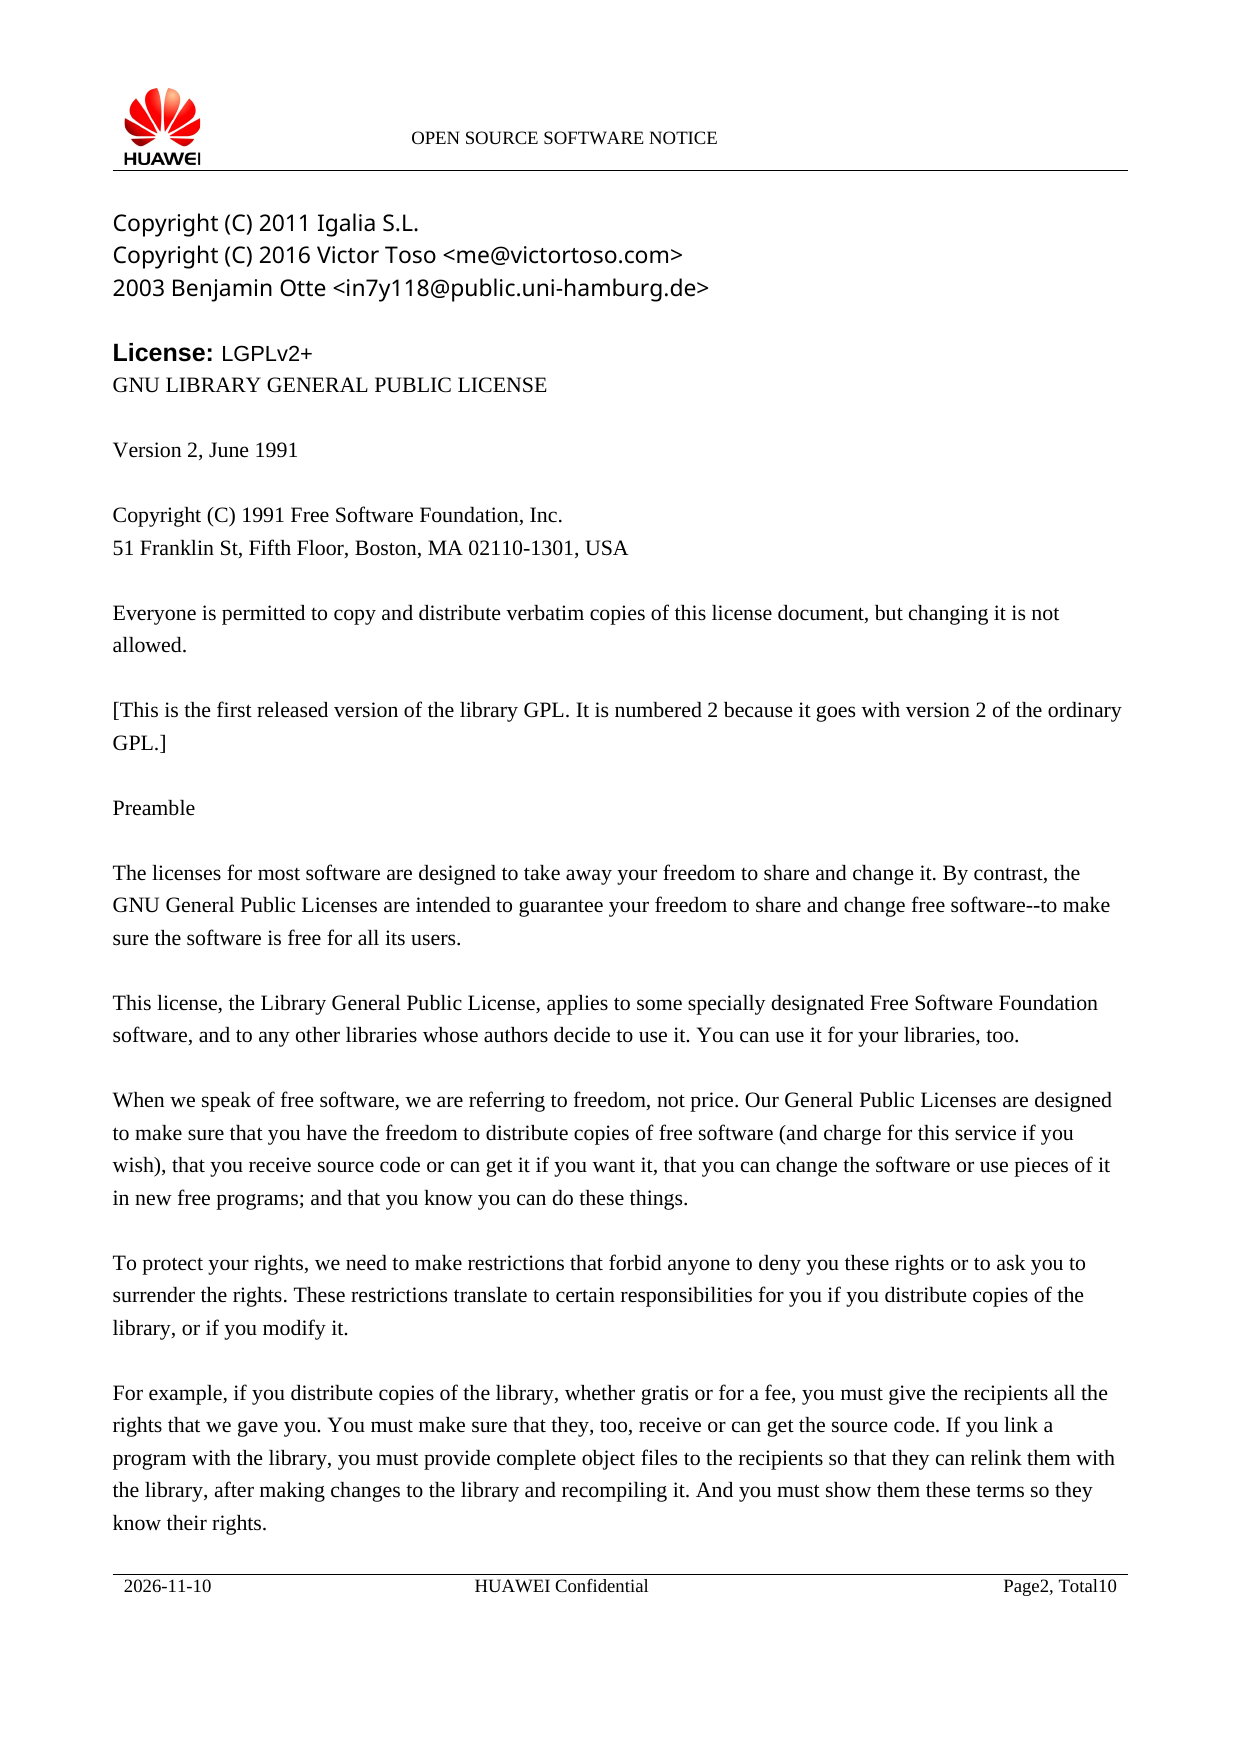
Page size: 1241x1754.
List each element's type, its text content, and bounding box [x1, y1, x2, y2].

text License: LGPLv2+ [112, 336, 1128, 369]
picture [124, 88, 201, 165]
